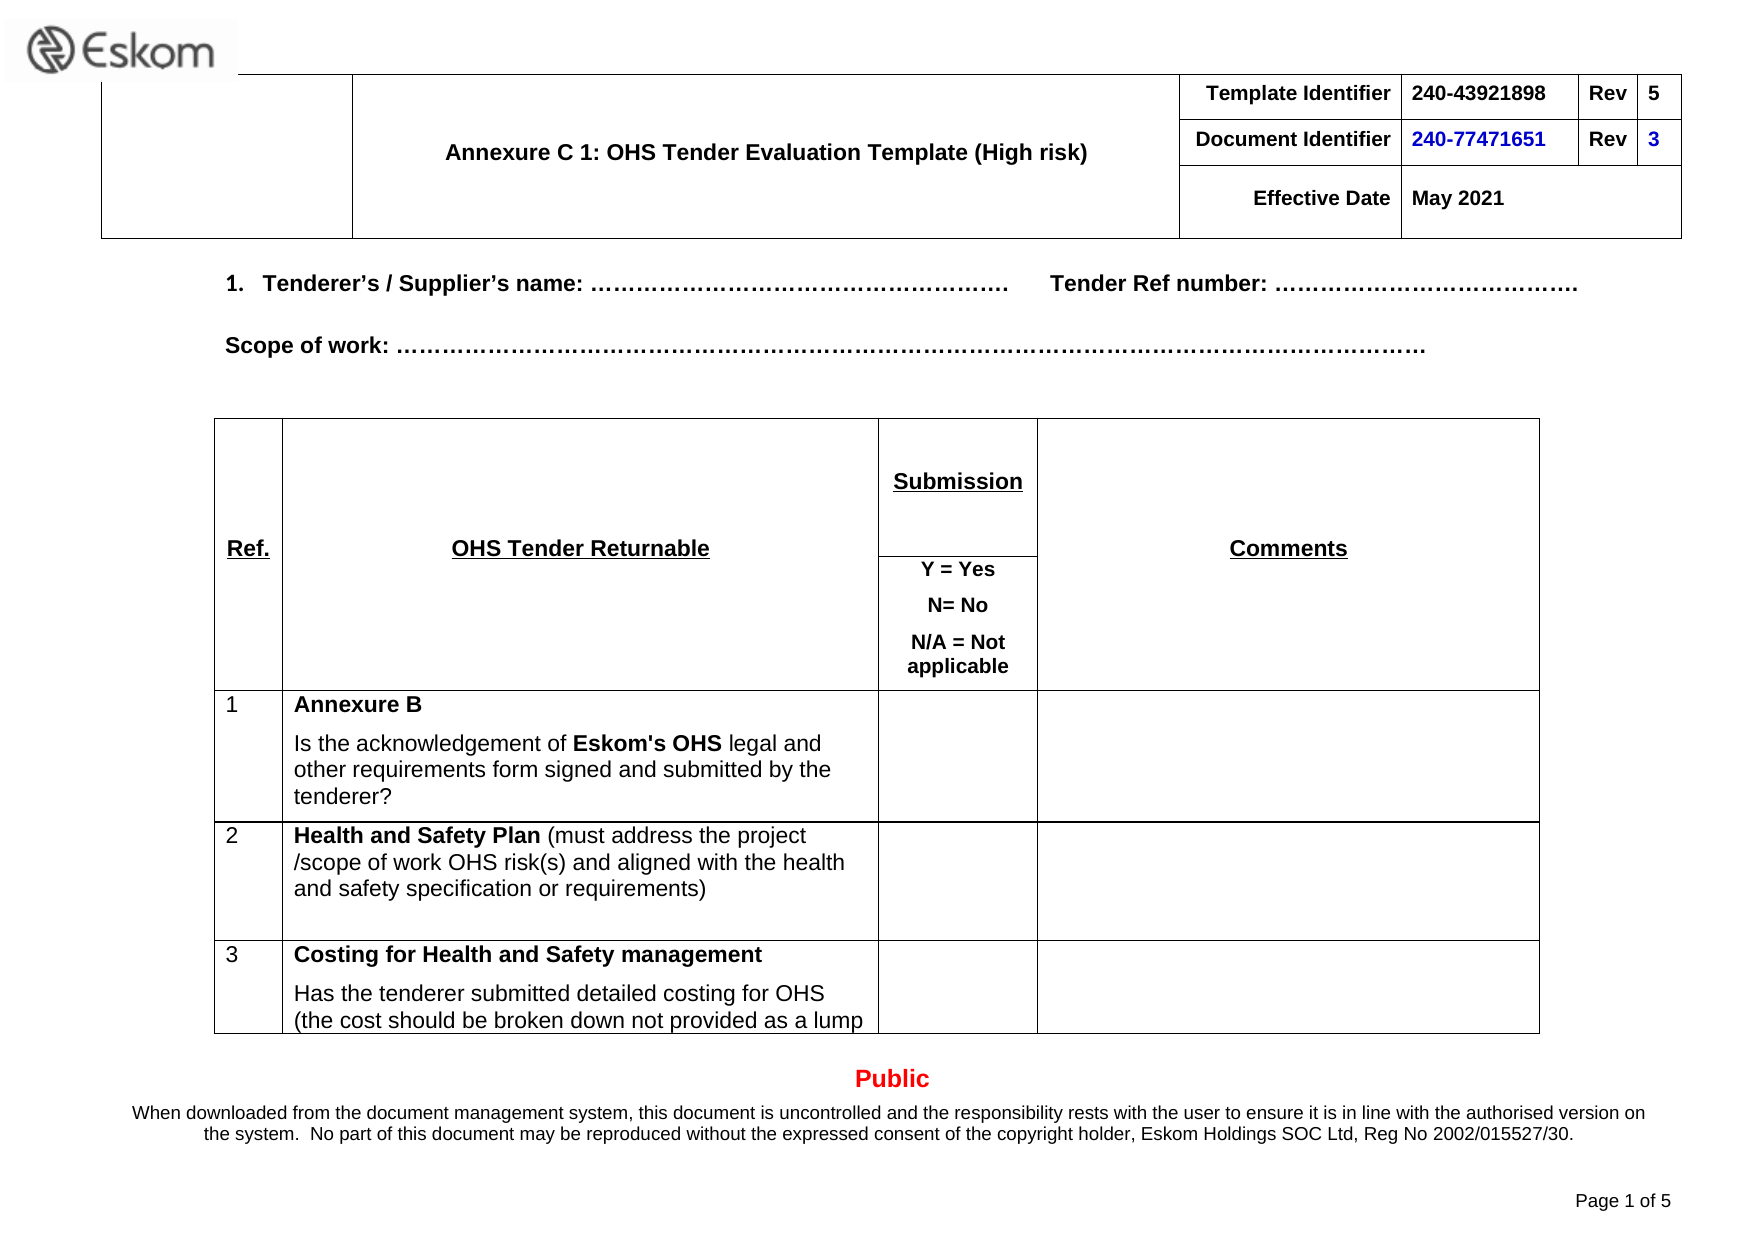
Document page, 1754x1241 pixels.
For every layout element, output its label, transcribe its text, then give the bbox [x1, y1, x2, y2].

table_cell 3 [215, 941, 282, 1033]
table_header Submission [879, 419, 1037, 556]
table_cell Y = Yes N= No N/A = Not applicable [879, 557, 1037, 690]
table_cell [879, 941, 1037, 1033]
table_cell 2 [215, 823, 282, 940]
table_cell 1 [215, 691, 282, 821]
table_cell Costing for Health and Safety management Has the tenderer submitted detailed costing for OHS (the cost should be broken down not provided as a lump sum). The costing must be based on the overall scope of work/service to be performed. The scope of work and the risk assessment may serve as a guideline. [283, 941, 878, 1033]
list Tenderer’s / Supplier’s name: ………………………………………………. Tender Ref number: …………………………………. [225, 267, 1604, 298]
table_cell Health and Safety Plan (must address the project /scope of work OHS risk(s) and aligned with the health and safety specification or requirements) [283, 823, 878, 940]
table_cell [879, 691, 1037, 821]
list Scope of work: ……………………………………………………………………………………………………………………… [225, 332, 1604, 359]
table_cell [1038, 941, 1539, 1033]
table_cell [879, 823, 1037, 940]
table_header Ref. [215, 419, 282, 690]
table_cell [1038, 691, 1539, 821]
table_cell [1038, 823, 1539, 940]
table_cell Annexure B Is the acknowledgement of Eskom's OHS legal and other requirements form signed and submitted by the tenderer? [283, 691, 878, 821]
table_header Comments [1038, 419, 1539, 690]
table_header OHS Tender Returnable [283, 419, 878, 690]
